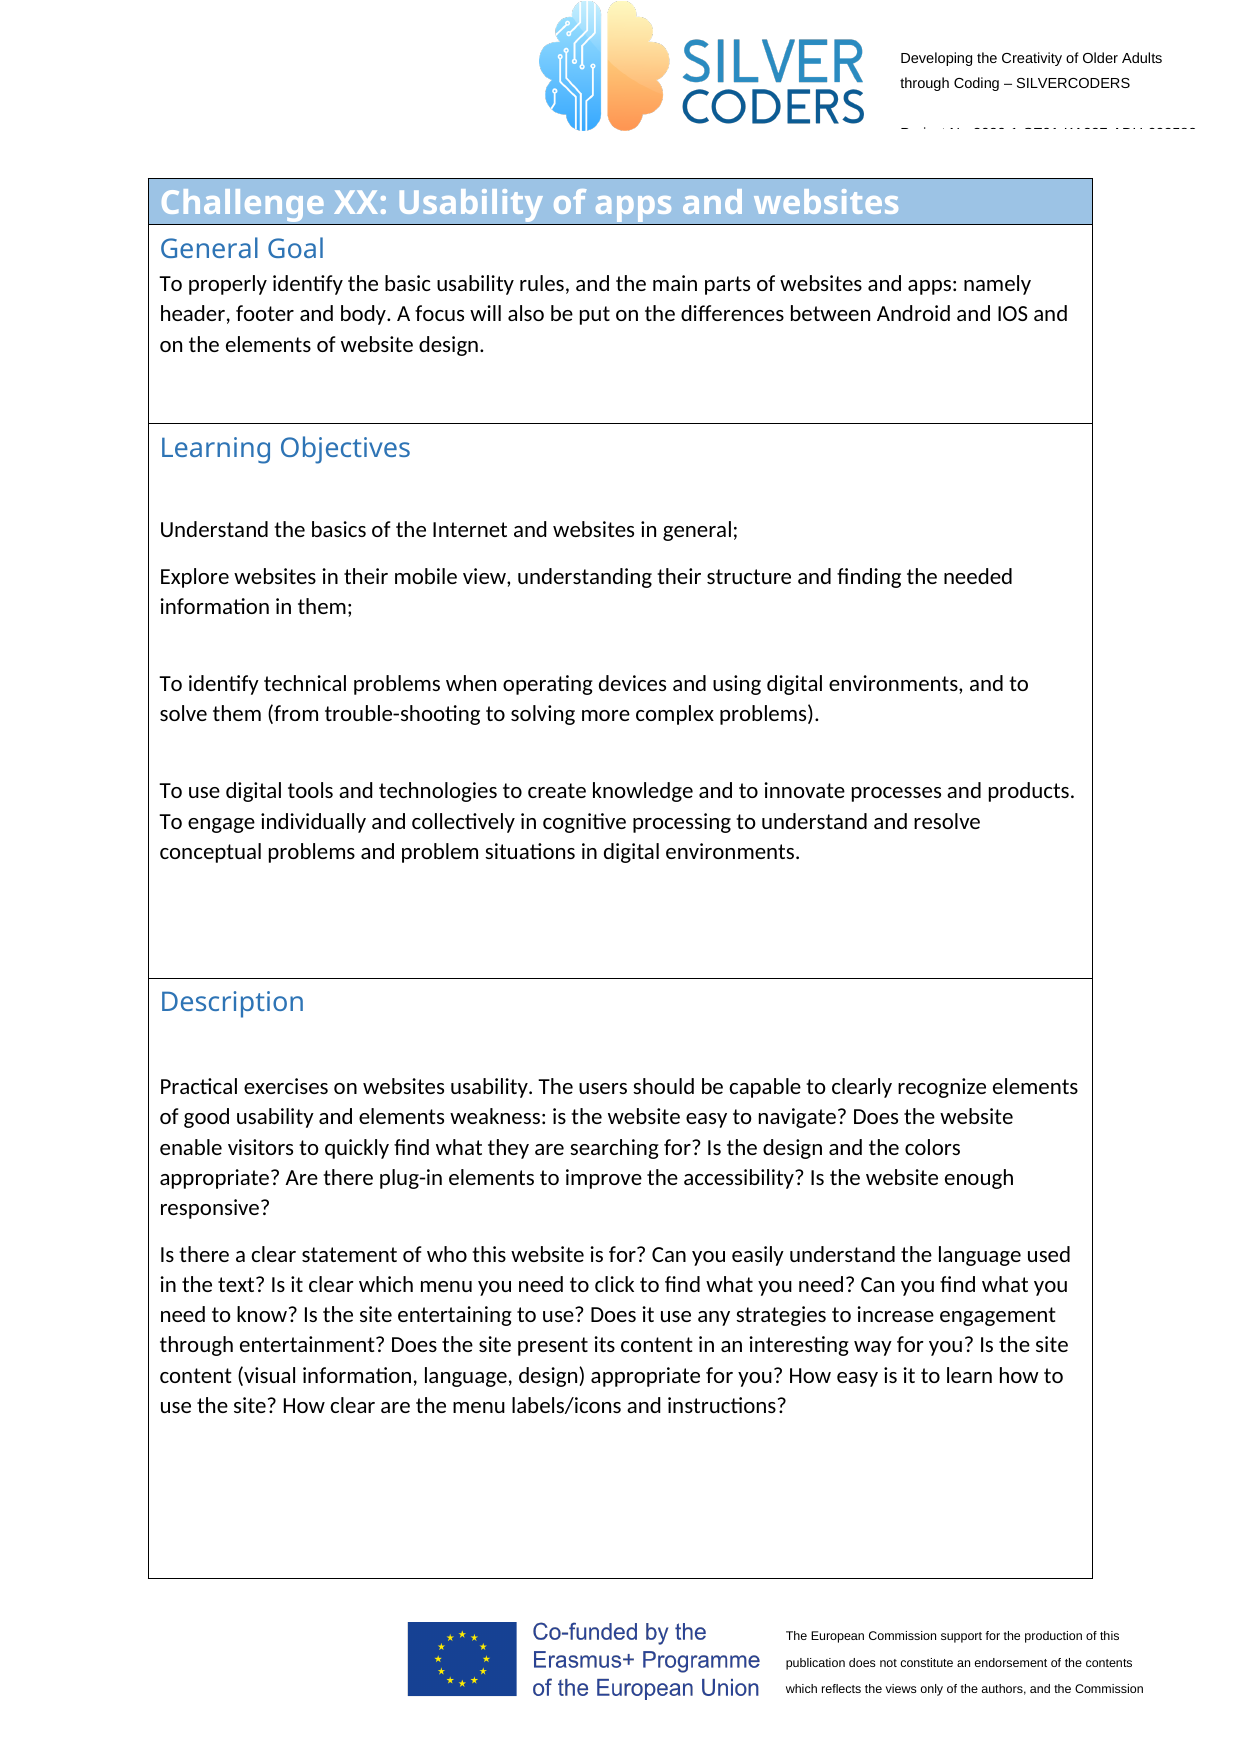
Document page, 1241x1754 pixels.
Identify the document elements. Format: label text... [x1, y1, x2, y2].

picture [539, 1, 864, 131]
table_cell General Goal To properly identify the basic usability rules, and the main parts of websites and apps: namely header, footer and body. A focus will also be put on the differences between Android and IOS and on the elements of website design. [149, 225, 1092, 423]
picture [406, 1622, 761, 1700]
table_cell Learning Objectives Understand the basics of the Internet and websites in general; Explore websites in their mobile view, understanding their structure and finding the needed information in them; To identify technical problems when operating devices and using digital environments, and to solve them (from trouble-shooting to solving more complex problems). To use digital tools and technologies to create knowledge and to innovate processes and products. To engage individually and collectively in cognitive processing to understand and resolve conceptual problems and problem situations in digital environments. [149, 424, 1092, 978]
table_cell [149, 979, 1092, 1578]
table_header Challenge XX: Usability of apps and websites [149, 179, 1092, 224]
